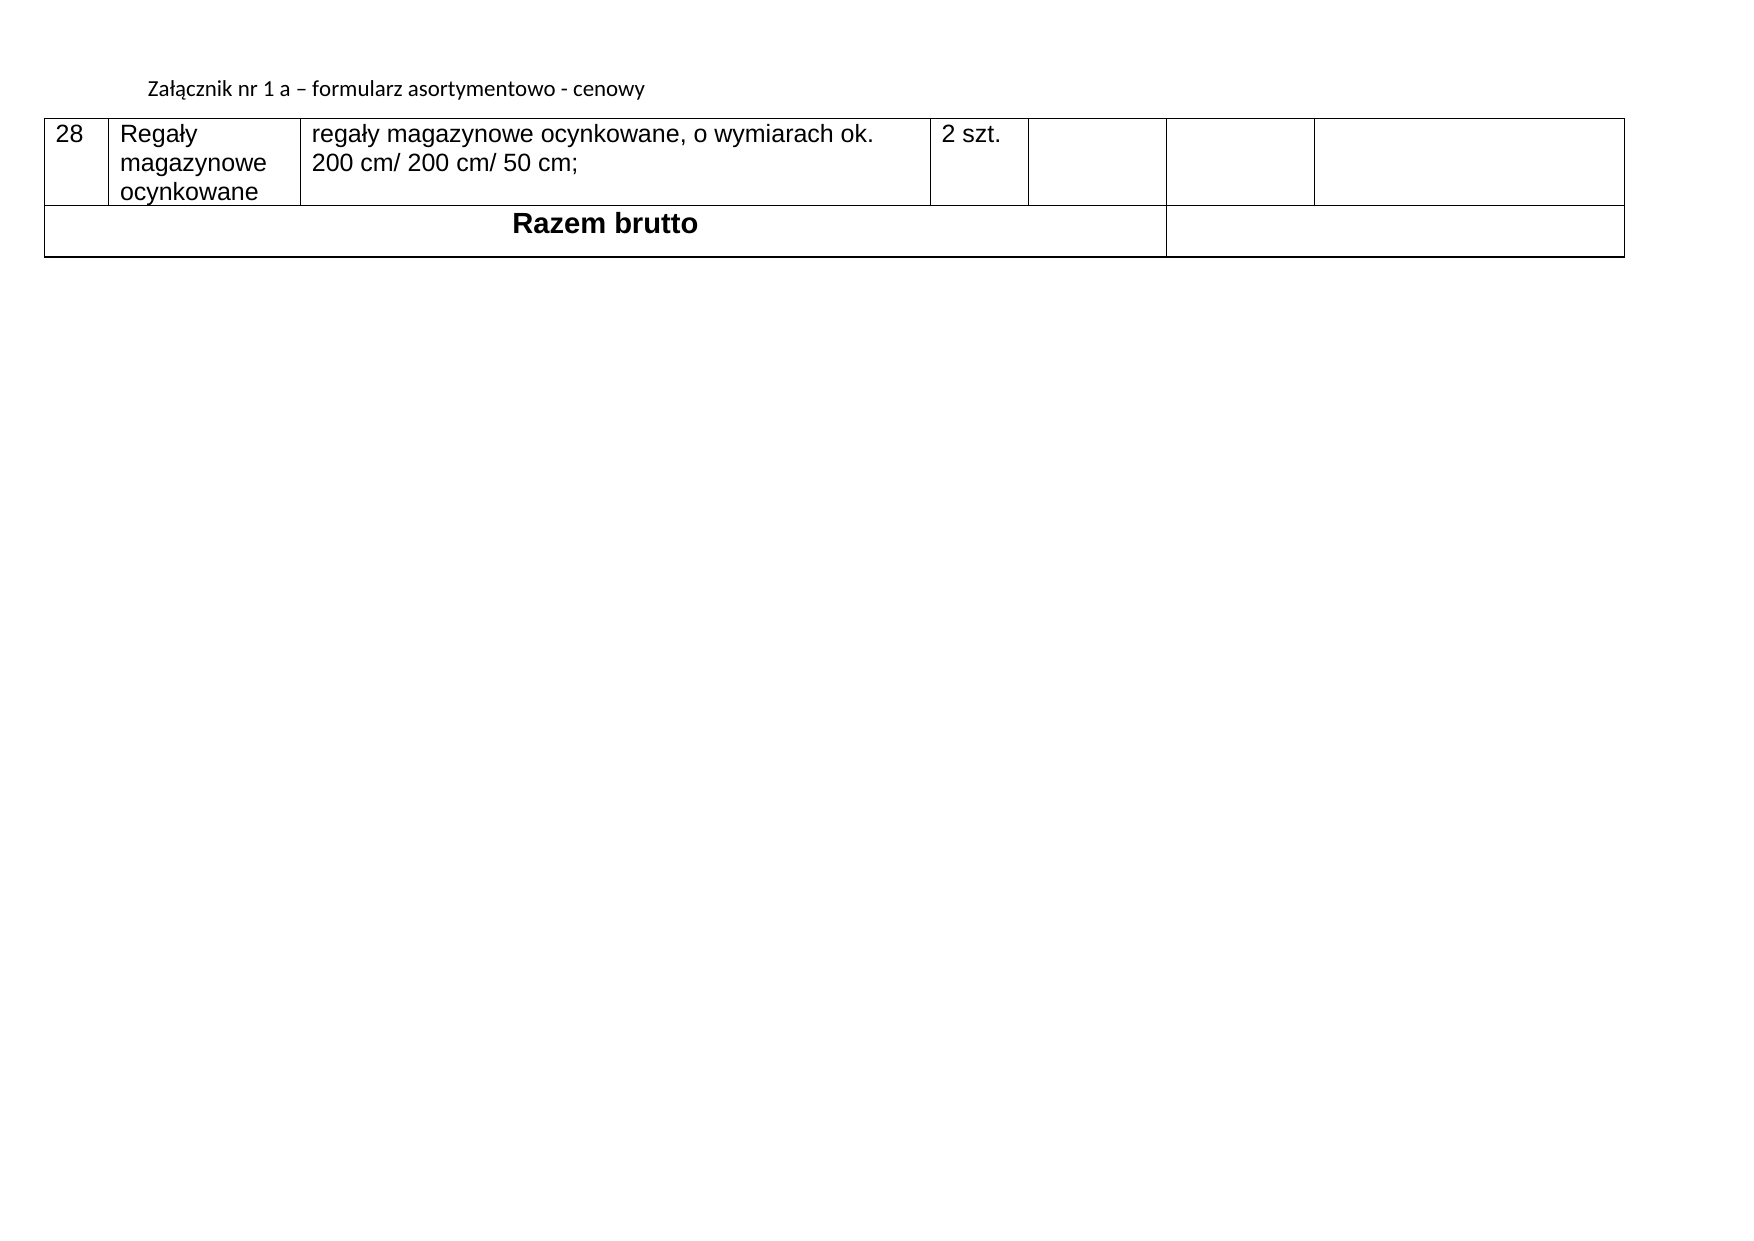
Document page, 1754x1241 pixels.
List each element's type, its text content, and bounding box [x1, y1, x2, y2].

table_cell [1167, 119, 1314, 205]
table_cell 2 szt. [931, 119, 1028, 205]
table_cell [1167, 206, 1624, 256]
table_cell Regały magazynowe ocynkowane [109, 119, 300, 205]
table_cell 28 [45, 119, 108, 205]
table_cell [1315, 119, 1624, 205]
table_cell [1029, 119, 1166, 205]
table_cell regały magazynowe ocynkowane, o wymiarach ok. 200 cm/ 200 cm/ 50 cm; [301, 119, 930, 205]
table_cell Razem brutto [45, 206, 1166, 256]
